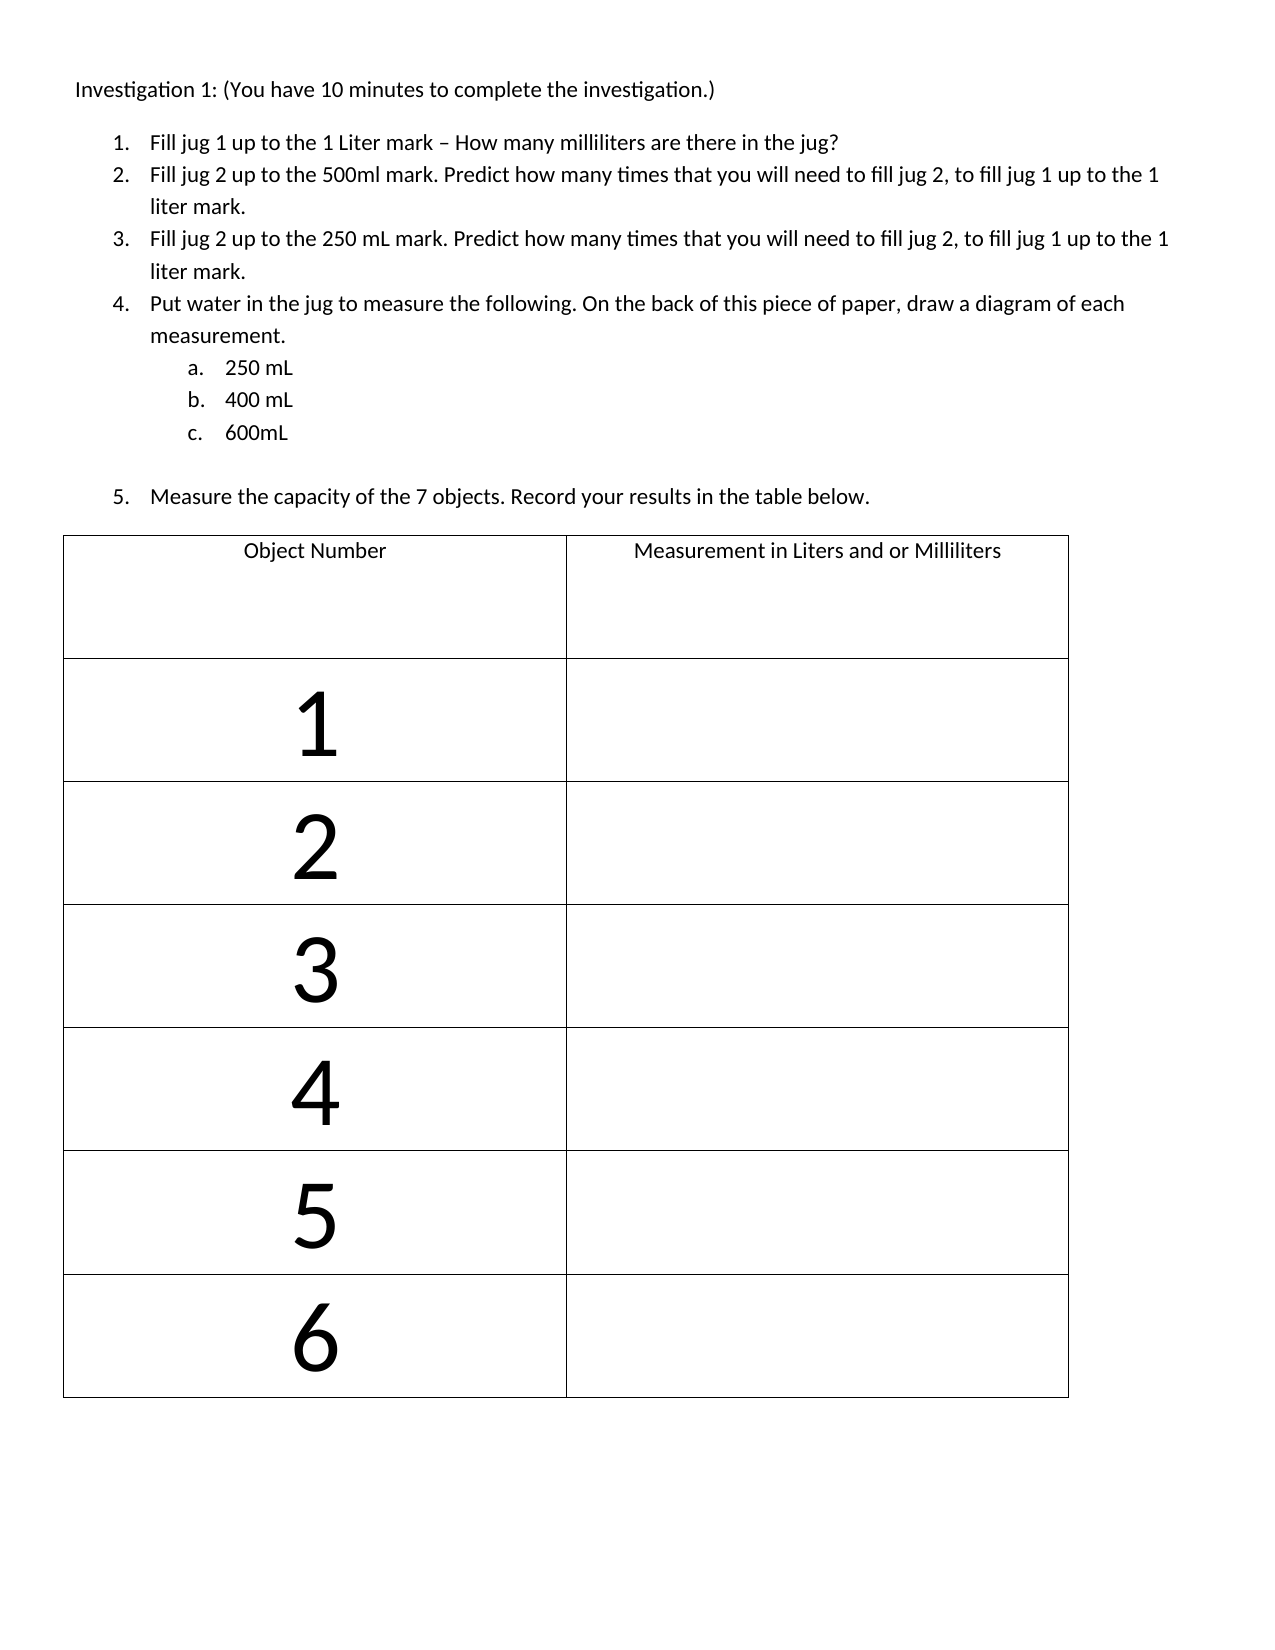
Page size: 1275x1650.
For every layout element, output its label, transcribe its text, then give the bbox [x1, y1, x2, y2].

list Fill jug 2 up to the 500ml mark. Predict how many times that you will need to fill jug 2, to fill jug 1 up to the 1 liter mark. [112, 160, 1200, 220]
table_cell 3 [64, 905, 566, 1027]
table_cell [567, 1275, 1068, 1397]
table_cell [567, 782, 1068, 904]
table_cell [567, 905, 1068, 1027]
table_header Measurement in Liters and or Milliliters [567, 536, 1068, 658]
list Fill jug 1 up to the 1 Liter mark – How many milliliters are there in the jug? [112, 128, 1200, 156]
table_cell 2 [64, 782, 566, 904]
list 600mL [187, 418, 1200, 446]
table_cell 1 [64, 659, 566, 781]
table_header Object Number [64, 536, 566, 658]
list 250 mL [187, 353, 1200, 381]
list Fill jug 2 up to the 250 mL mark. Predict how many times that you will need to fill jug 2, to fill jug 1 up to the 1 liter mark. [112, 224, 1200, 285]
table_cell [567, 1151, 1068, 1273]
list Put water in the jug to measure the following. On the back of this piece of paper, draw a diagram of each measurement. [112, 289, 1200, 349]
list Measure the capacity of the 7 objects. Record your results in the table below. [112, 482, 1200, 510]
table_cell 4 [64, 1028, 566, 1150]
table_cell 5 [64, 1151, 566, 1273]
text Investigation 1: (You have 10 minutes to complete the investigation.) [75, 75, 1200, 103]
list 400 mL [187, 386, 1200, 413]
table_cell 6 [64, 1275, 566, 1397]
table_cell [567, 1028, 1068, 1150]
table_cell [567, 659, 1068, 781]
